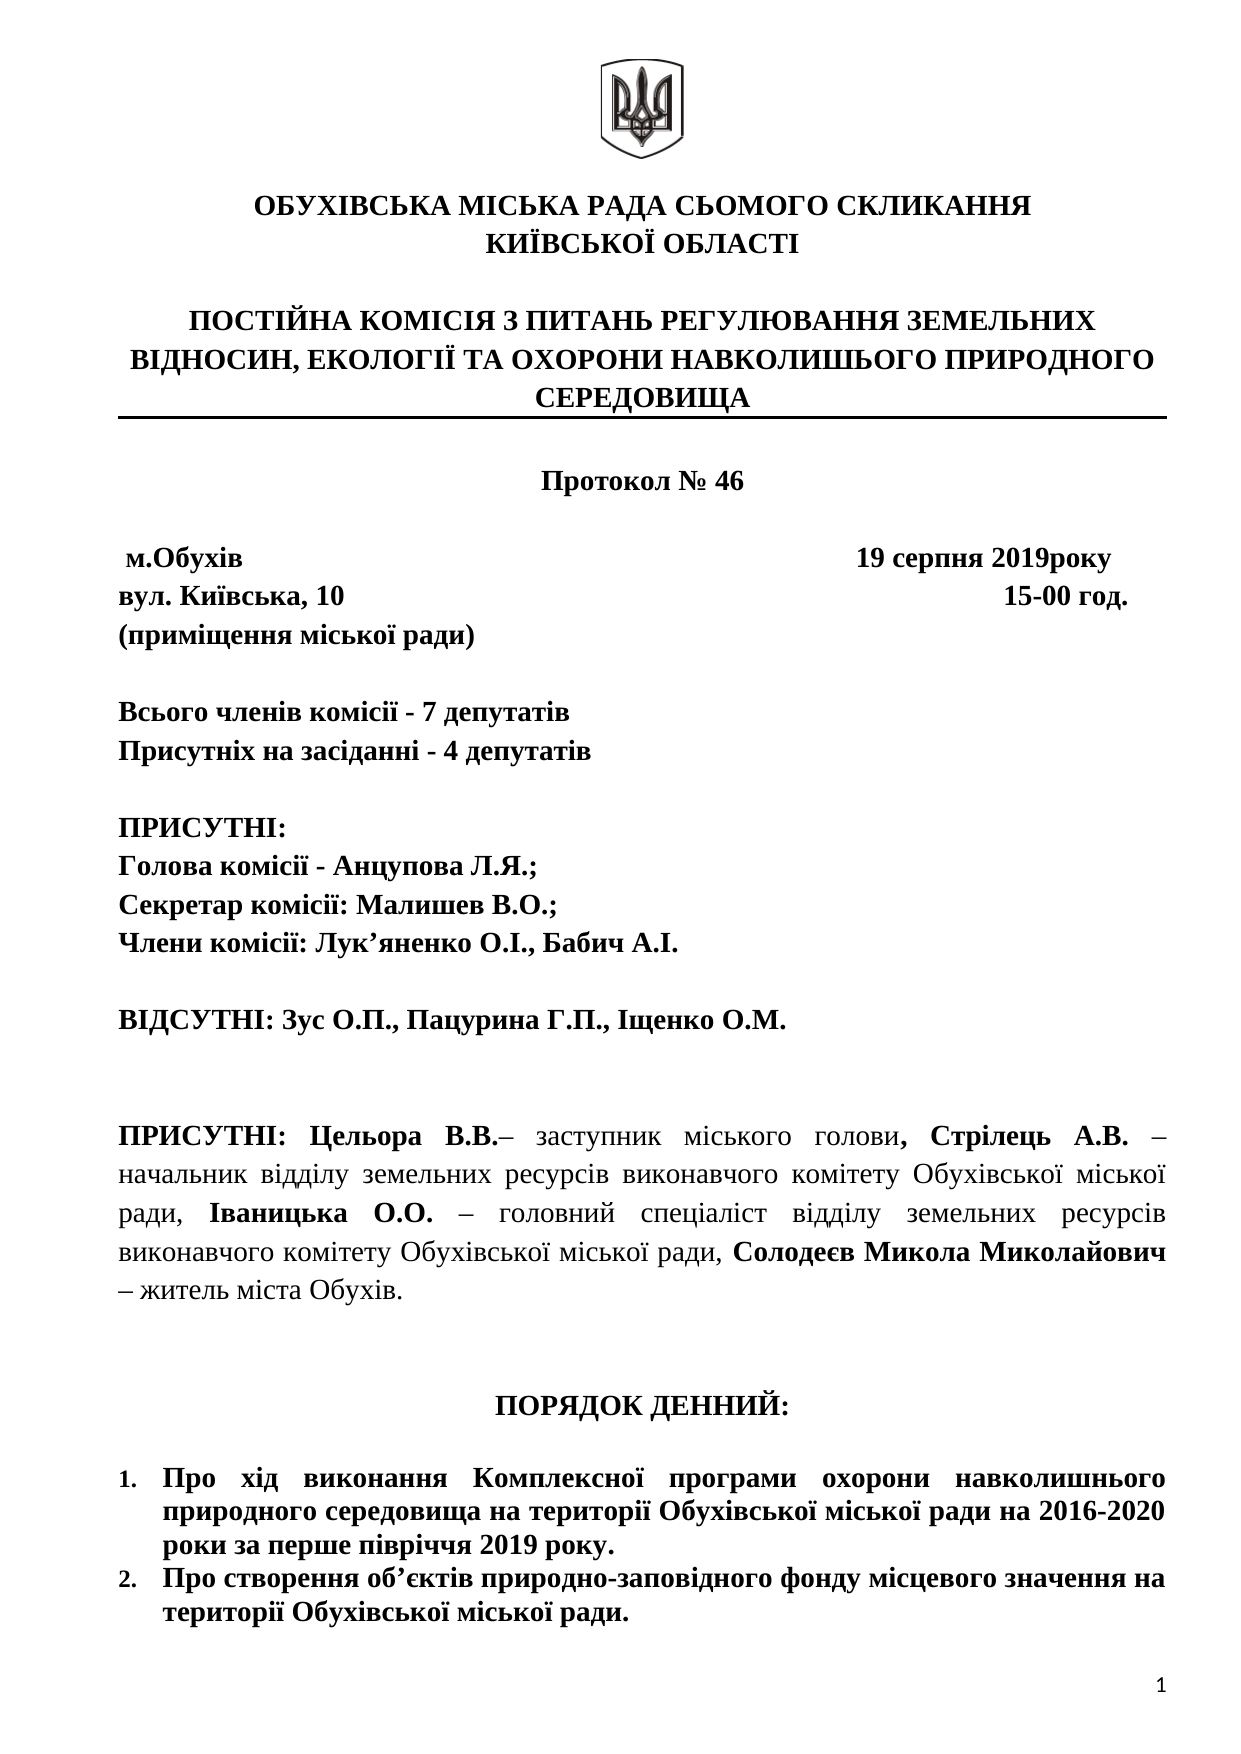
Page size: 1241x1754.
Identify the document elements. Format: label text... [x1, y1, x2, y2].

list Про створення об’єктів природно-заповідного фонду місцевого значення на території Обухівської міської ради. [118, 1561, 1167, 1628]
text Протокол № 46 [118, 463, 1167, 496]
text ПОРЯДОК ДЕННИЙ: [118, 1388, 1167, 1421]
text ВІДСУТНІ: Зус О.П., Пацурина Г.П., Іщенко О.М. [118, 1002, 1167, 1036]
text вул. Київська, 10 15-00 год. [118, 578, 1167, 612]
text ПОСТІЙНА КОМІСІЯ З ПИТАНЬ РЕГУЛЮВАННЯ ЗЕМЕЛЬНИХ ВІДНОСИН, ЕКОЛОГІЇ ТА ОХОРОНИ НАВКОЛИШЬОГО ПРИРОДНОГО СЕРЕДОВИЩА [118, 303, 1167, 416]
text Члени комісії: Лук’яненко О.І., Бабич А.І. [118, 925, 1167, 959]
text Секретар комісії: Малишев В.О.; [118, 887, 1167, 920]
text ПРИСУТНІ: Цельора В.В.– заступник міського голови, Стрілець А.В. – начальник відділу земельних ресурсів виконавчого комітету Обухівської міської ради, Іваницька О.О. – головний спеціаліст відділу земельних ресурсів виконавчого комітету Обухівської міської ради, Солодеєв Микола Миколайович – житель міста Обухів. [118, 1118, 1167, 1306]
text КИЇВСЬКОЇ ОБЛАСТІ [118, 226, 1167, 260]
text ПРИСУТНІ: [118, 810, 1167, 843]
text ОБУХІВСЬКА МІСЬКА РАДА СЬОМОГО СКЛИКАННЯ [118, 188, 1167, 221]
text Всього членів комісії - 7 депутатів [118, 694, 1167, 728]
text Присутніх на засіданні - 4 депутатів [118, 733, 1167, 766]
text (приміщення міської ради) [118, 617, 1167, 651]
text Голова комісії - Анцупова Л.Я.; [118, 848, 1167, 882]
list Про хід виконання Комплексної програми охорони навколишнього природного середовища на території Обухівської міської ради на 2016-2020 роки за перше півріччя 2019 року. [118, 1460, 1167, 1561]
text м.Обухів 19 серпня 2019року [125, 540, 1167, 573]
picture [600, 59, 684, 159]
